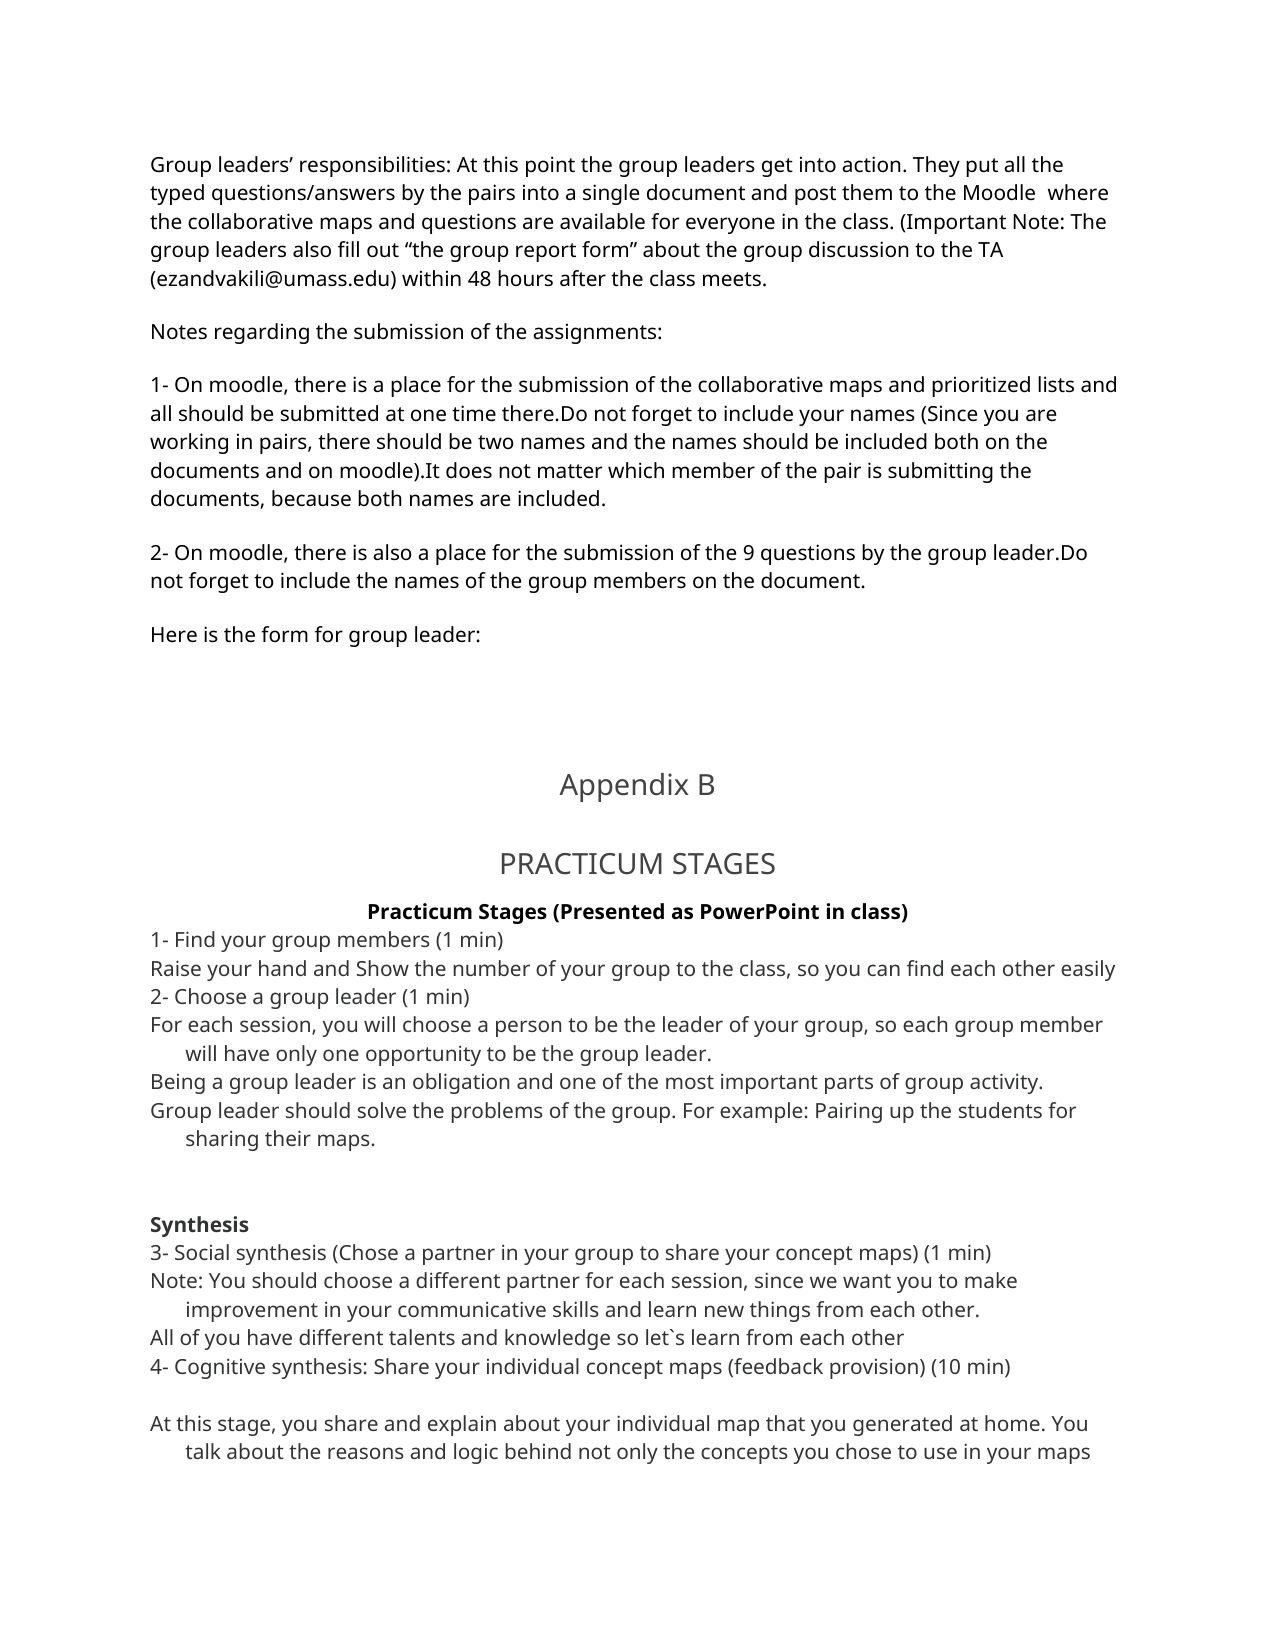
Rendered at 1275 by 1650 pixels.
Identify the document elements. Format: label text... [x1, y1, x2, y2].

text Notes regarding the submission of the assignments: [150, 317, 1125, 346]
text Practicum Stages (Presented as PowerPoint in class) [150, 897, 1125, 925]
text 1- Find your group members (1 min) [150, 925, 1125, 954]
text Note: You should choose a different partner for each session, since we want you to make improvement in your communicative skills and learn new things from each other. [150, 1267, 1125, 1323]
text Group leader should solve the problems of the group. For example: Pairing up the students for sharing their maps. [150, 1096, 1125, 1153]
text 4- Cognitive synthesis: Share your individual concept maps (feedback provision) (10 min) [150, 1352, 1125, 1380]
text Being a group leader is an obligation and one of the most important parts of group activity. [150, 1067, 1125, 1096]
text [150, 1409, 1125, 1466]
text 2- Choose a group leader (1 min) [150, 982, 1125, 1011]
subtitle Appendix B [150, 764, 1125, 804]
text Synthesis [150, 1210, 1125, 1238]
text Raise your hand and Show the number of your group to the class, so you can find each other easily [150, 954, 1125, 982]
text For each session, you will choose a person to be the leader of your group, so each group member will have only one opportunity to be the group leader. [150, 1011, 1125, 1067]
text 3- Social synthesis (Chose a partner in your group to share your concept maps) (1 min) [150, 1238, 1125, 1267]
text Here is the form for group leader: [150, 620, 1125, 677]
text Group leaders’ responsibilities: At this point the group leaders get into action. They put all the typed questions/answers by the pairs into a single document and post them to the Moodle where the collaborative maps and questions are available for everyone in the class. (Important Note: The group leaders also fill out “the group report form” about the group discussion to the TA (ezandvakili@umass.edu) within 48 hours after the class meets. [150, 150, 1125, 292]
text All of you have different talents and knowledge so let`s learn from each other [150, 1323, 1125, 1352]
subtitle PRACTICUM STAGES [150, 843, 1125, 883]
text 2- On moodle, there is also a place for the submission of the 9 questions by the group leader.Do not forget to include the names of the group members on the document. [150, 538, 1125, 595]
text 1- On moodle, there is a place for the submission of the collaborative maps and prioritized lists and all should be submitted at one time there.Do not forget to include your names (Since you are working in pairs, there should be two names and the names should be included both on the documents and on moodle).It does not matter which member of the pair is submitting the documents, because both names are included. [150, 371, 1125, 513]
